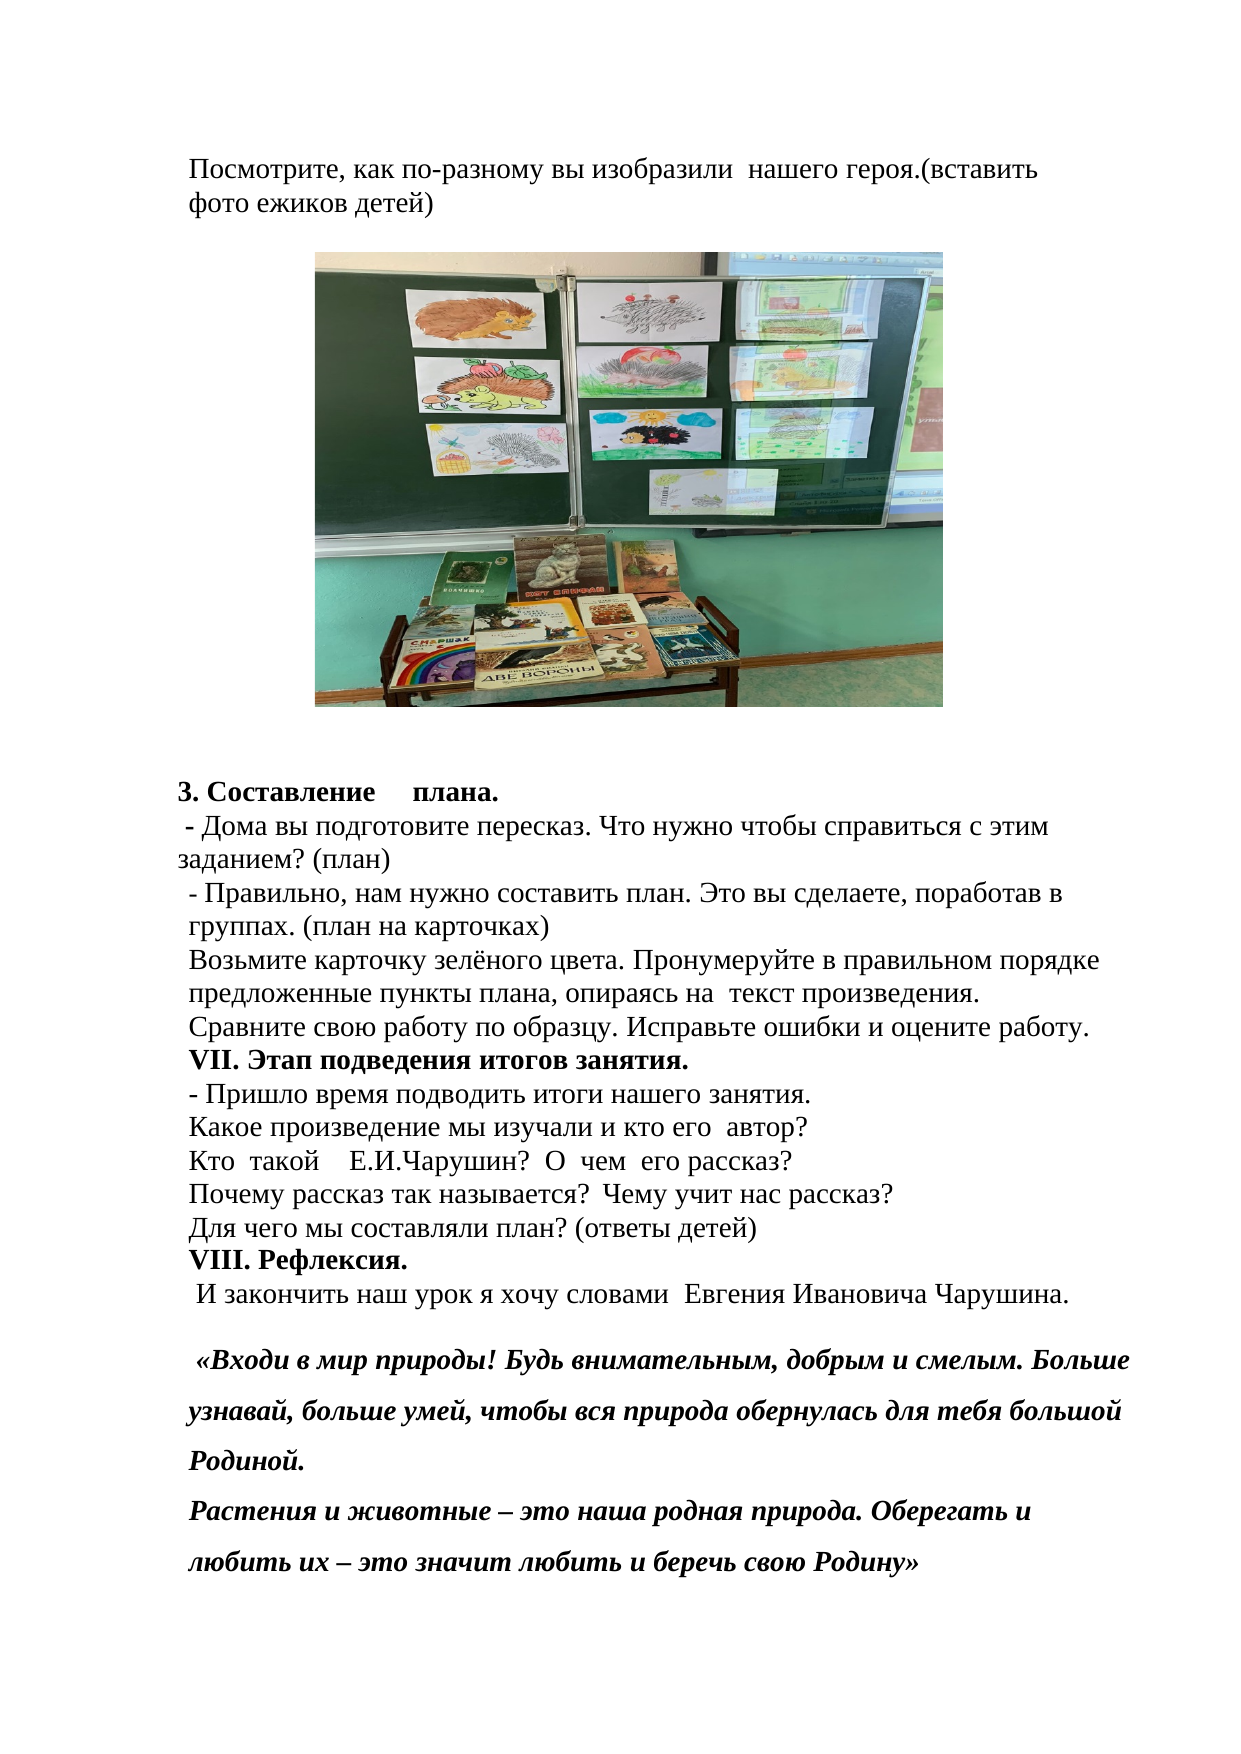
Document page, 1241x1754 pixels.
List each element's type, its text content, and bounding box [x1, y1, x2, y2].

text «Входи в мир природы! Будь внимательным, добрым и смелым. Больше узнавай, больше умей, чтобы вся природа обернулась для тебя большой Родиной. [188, 1342, 1132, 1477]
picture [314, 252, 943, 707]
text Посмотрите, как по-разному вы изобразили нашего героя.(вставить фото ежиков детей) [188, 152, 1069, 219]
text Возьмите карточку зелёного цвета. Пронумеруйте в правильном порядке предложенные пункты плана, опираясь на текст произведения. [188, 942, 1101, 1009]
text Для чего мы составляли план? (ответы детей) [188, 1210, 1101, 1244]
text VII. Этап подведения итогов занятия. [188, 1042, 1138, 1076]
text Кто такой Е.И.Чарушин? О чем его рассказ? [188, 1143, 915, 1177]
text Какое произведение мы изучали и кто его автор? [188, 1109, 1152, 1143]
text VIII. Рефлексия. [188, 1244, 1152, 1276]
text И закончить наш урок я хочу словами Евгения Ивановича Чарушина. [188, 1276, 1101, 1310]
text Растения и животные – это наша родная природа. Оберегать и любить их – это значит любить и беречь свою Родину» [188, 1493, 1131, 1577]
text 3. Составление плана. [177, 774, 1128, 808]
text - Пришло время подводить итоги нашего занятия. [188, 1076, 1088, 1109]
text Почему рассказ так называется? Чему учит нас рассказ? [188, 1177, 975, 1210]
text - Дома вы подготовите пересказ. Что нужно чтобы справиться с этим заданием? (план) [177, 808, 1122, 875]
text Сравните свою работу по образцу. Исправьте ошибки и оцените работу. [188, 1009, 1101, 1042]
text - Правильно, нам нужно составить план. Это вы сделаете, поработав в группах. (план на карточках) [188, 875, 1132, 942]
